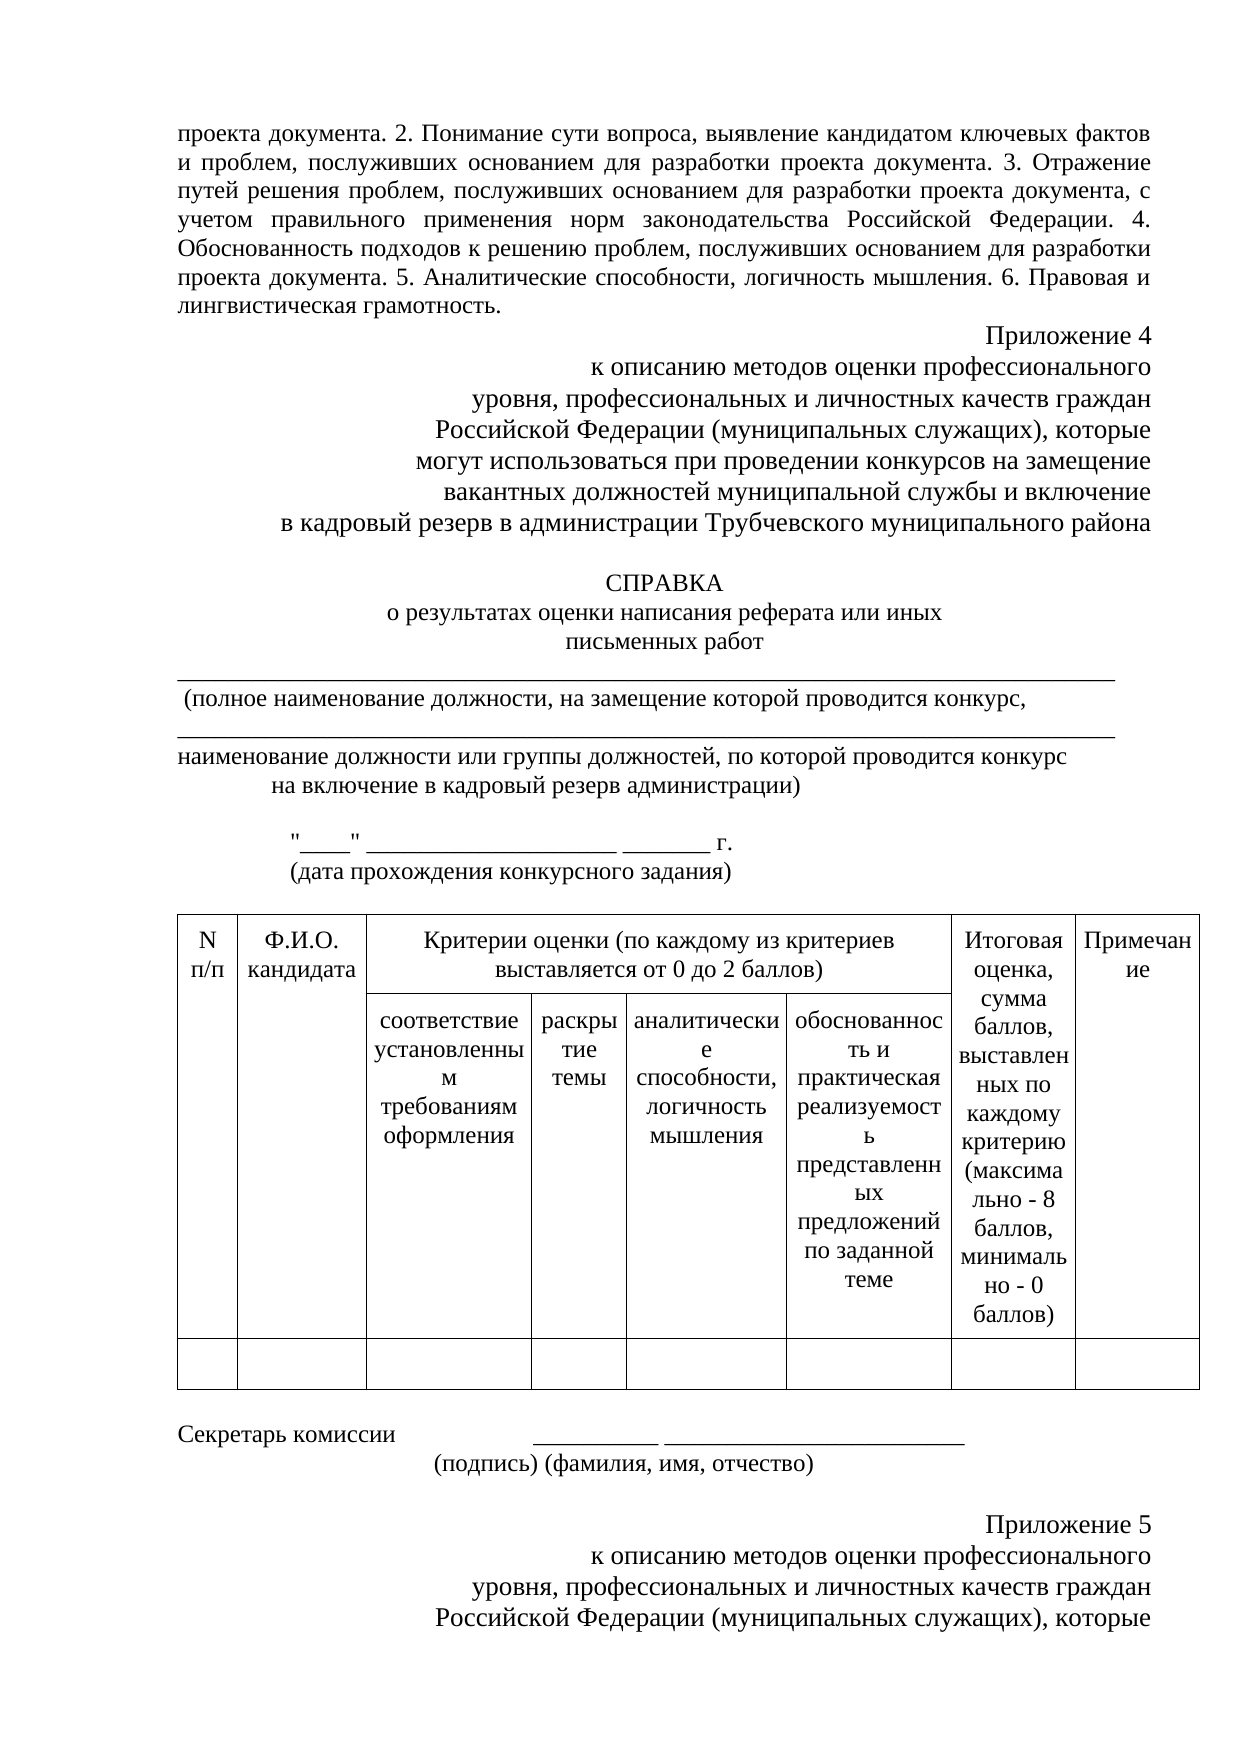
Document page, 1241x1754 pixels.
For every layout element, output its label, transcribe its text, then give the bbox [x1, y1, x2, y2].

text Секретарь комиссии __________ ________________________ [177, 1419, 1152, 1448]
table_cell [178, 1339, 237, 1389]
table_cell [238, 1339, 366, 1389]
table_header Ф.И.О. кандидата [238, 915, 366, 1338]
table_cell [367, 1339, 531, 1389]
text Российской Федерации (муниципальных служащих), которые [177, 1601, 1152, 1632]
table_cell [952, 1339, 1075, 1389]
text о результатах оценки написания реферата или иных [177, 597, 1152, 626]
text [177, 118, 1152, 319]
table_cell [532, 1339, 626, 1389]
text СПРАВКА [177, 568, 1152, 597]
table_cell аналитические способности, логичность мышления [627, 994, 786, 1338]
text уровня, профессиональных и личностных качеств граждан [177, 1570, 1152, 1601]
text ___________________________________________________________________________ [177, 712, 1152, 741]
text (дата прохождения конкурсного задания) [177, 856, 1152, 885]
table_header Итоговая оценка, сумма баллов, выставленных по каждому критерию (максимально - 8 баллов, минимально - 0 баллов) [952, 915, 1075, 1338]
text Российской Федерации (муниципальных служащих), которые [177, 413, 1152, 444]
text наименование должности или группы должностей, по которой проводится конкурс [177, 741, 1152, 770]
text "____" ____________________ _______ г. [177, 827, 1152, 856]
table_cell [787, 1339, 951, 1389]
text к описанию методов оценки профессионального [177, 351, 1152, 382]
text в кадровый резерв в администрации Трубчевского муниципального района [177, 506, 1152, 537]
table_cell соответствие установленным требованиям оформления [367, 994, 531, 1338]
text на включение в кадровый резерв администрации) [177, 770, 1152, 798]
table_cell [627, 1339, 786, 1389]
table_header N п/п [178, 915, 237, 1338]
text могут использоваться при проведении конкурсов на замещение [177, 444, 1152, 475]
table_header Примечание [1076, 915, 1199, 1338]
text Приложение 5 [177, 1508, 1152, 1539]
table_cell раскрытие темы [532, 994, 626, 1338]
text ___________________________________________________________________________ [177, 655, 1152, 683]
table_header Критерии оценки (по каждому из критериев выставляется от 0 до 2 баллов) [367, 915, 951, 993]
text (подпись) (фамилия, имя, отчество) [177, 1448, 1152, 1477]
table_cell [1076, 1339, 1199, 1389]
text (полное наименование должности, на замещение которой проводится конкурс, [177, 683, 1152, 712]
text вакантных должностей муниципальной службы и включение [177, 475, 1152, 506]
text письменных работ [177, 626, 1152, 655]
text уровня, профессиональных и личностных качеств граждан [177, 382, 1152, 413]
text Приложение 4 [177, 319, 1152, 351]
table_cell обоснованность и практическая реализуемость представленных предложений по заданной теме [787, 994, 951, 1338]
text к описанию методов оценки профессионального [177, 1539, 1152, 1570]
